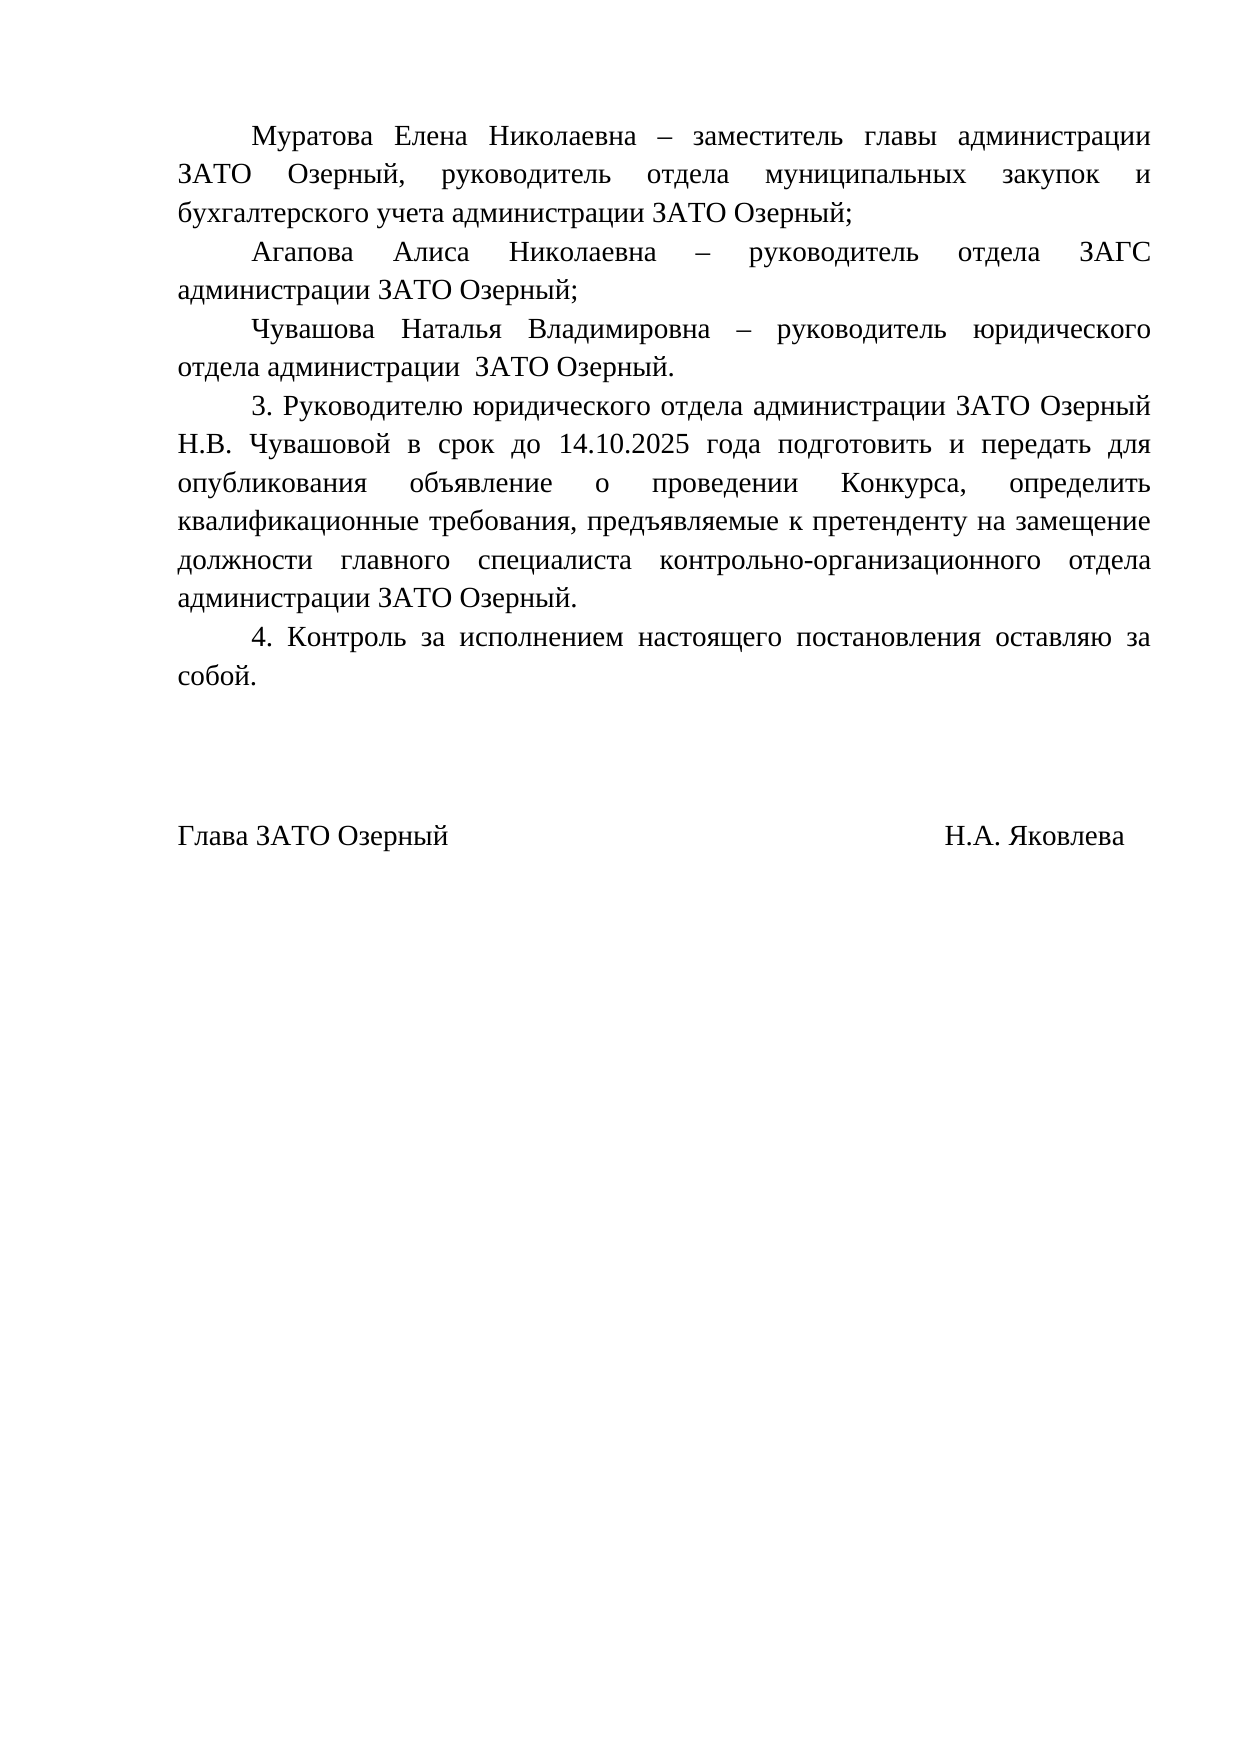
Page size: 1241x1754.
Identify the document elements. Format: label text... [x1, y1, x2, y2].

text Муратова Елена Николаевна – заместитель главы администрации ЗАТО Озерный, руководитель отдела муниципальных закупок и бухгалтерского учета администрации ЗАТО Озерный; [177, 118, 1152, 229]
text 4. Контроль за исполнением настоящего постановления оставляю за собой. [177, 619, 1152, 691]
text Глава ЗАТО Озерный Н.А. Яковлева [177, 818, 1152, 852]
text Агапова Алиса Николаевна – руководитель отдела ЗАГС администрации ЗАТО Озерный; [177, 234, 1152, 306]
text Чувашова Наталья Владимировна – руководитель юридического отдела администрации ЗАТО Озерный. [177, 311, 1152, 383]
text 3. Руководителю юридического отдела администрации ЗАТО Озерный Н.В. Чувашовой в срок до 14.10.2025 года подготовить и передать для опубликования объявление о проведении Конкурса, определить квалификационные требования, предъявляемые к претенденту на замещение должности главного специалиста контрольно-организационного отдела администрации ЗАТО Озерный. [177, 388, 1152, 614]
